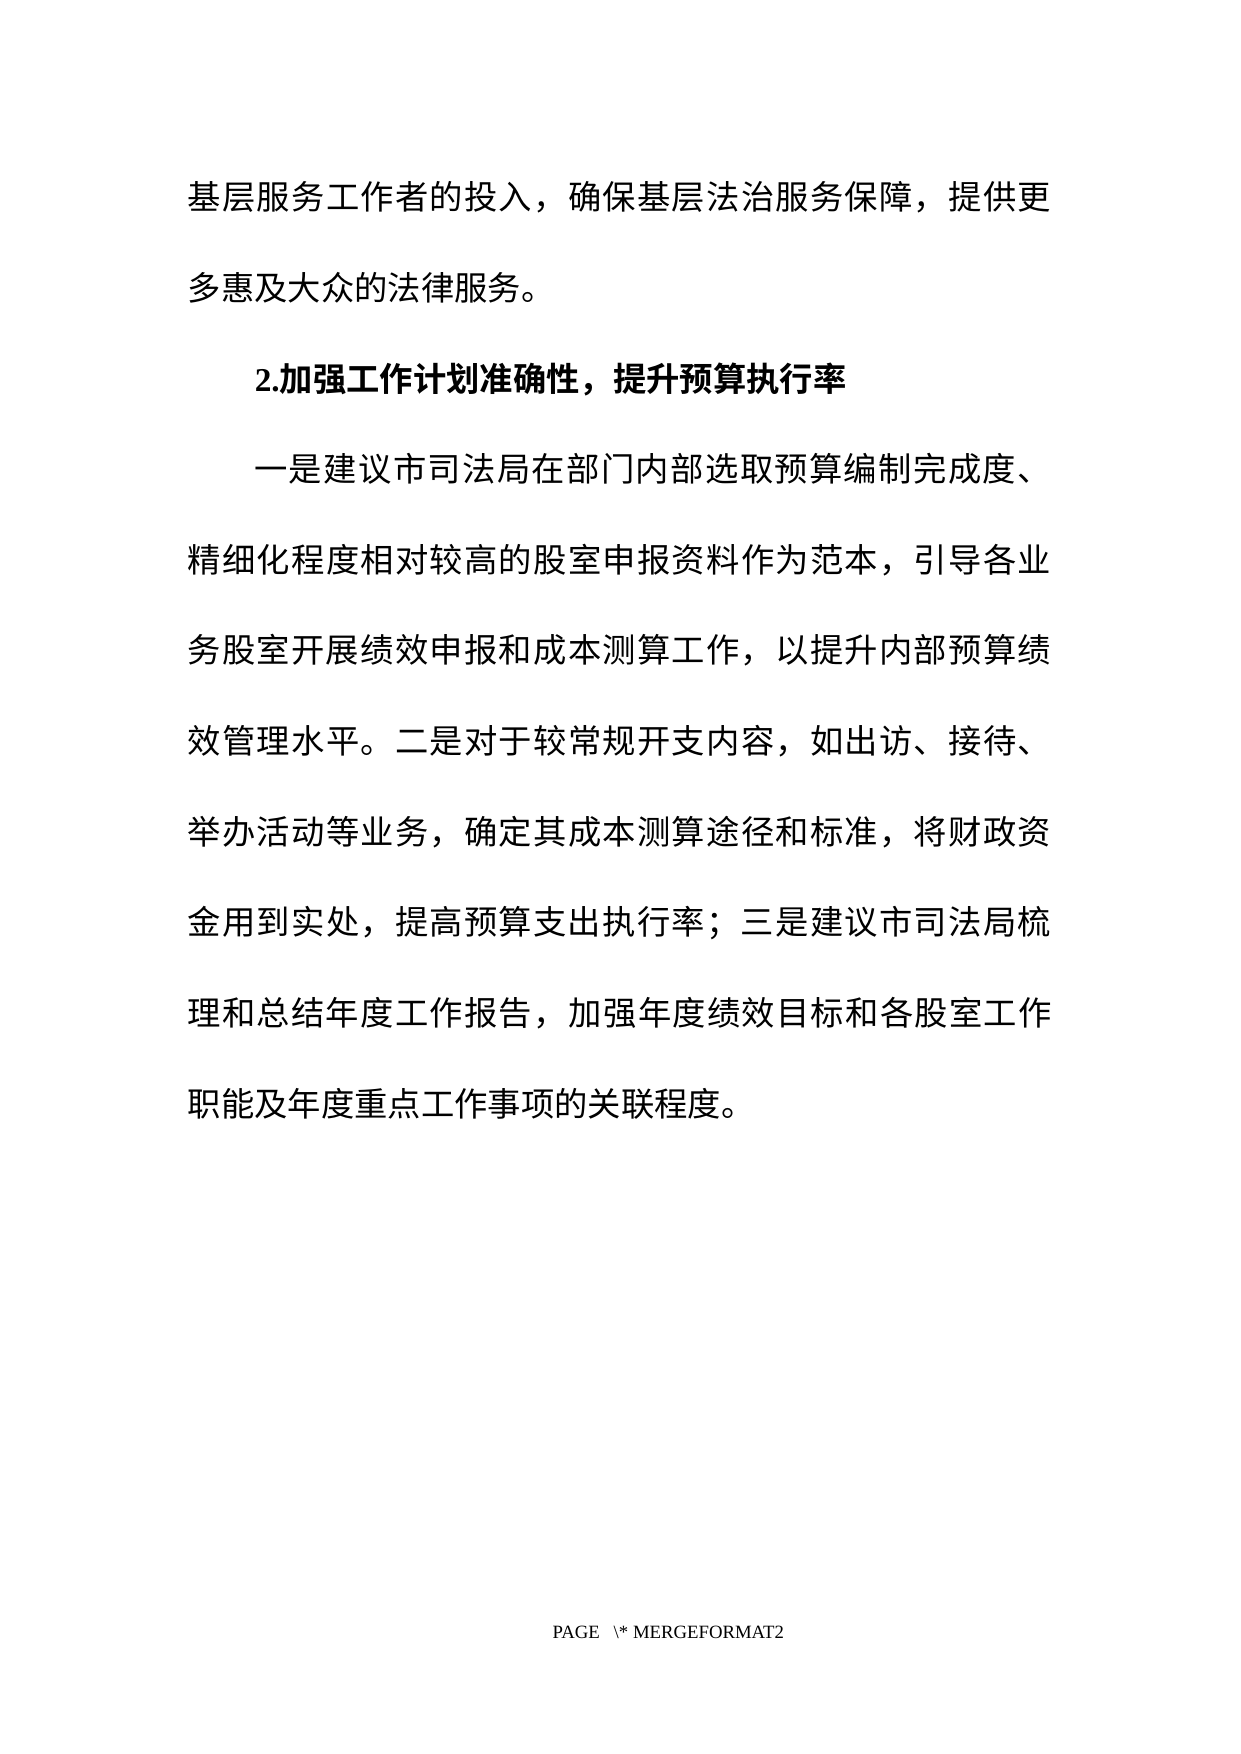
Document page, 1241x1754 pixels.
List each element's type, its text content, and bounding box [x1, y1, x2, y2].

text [187, 150, 1053, 331]
text 一是建议市司法局在部门内部选取预算编制完成度、精细化程度相对较高的股室申报资料作为范本，引导各业务股室开展绩效申报和成本测算工作，以提升内部预算绩效管理水平。二是对于较常规开支内容，如出访、接待、举办活动等业务，确定其成本测算途径和标准，将财政资金用到实处，提高预算支出执行率；三是建议市司法局梳理和总结年度工作报告，加强年度绩效目标和各股室工作职能及年度重点工作事项的关联程度。 [187, 422, 1053, 1147]
subtitle 2.加强工作计划准确性，提升预算执行率 [187, 331, 1053, 422]
